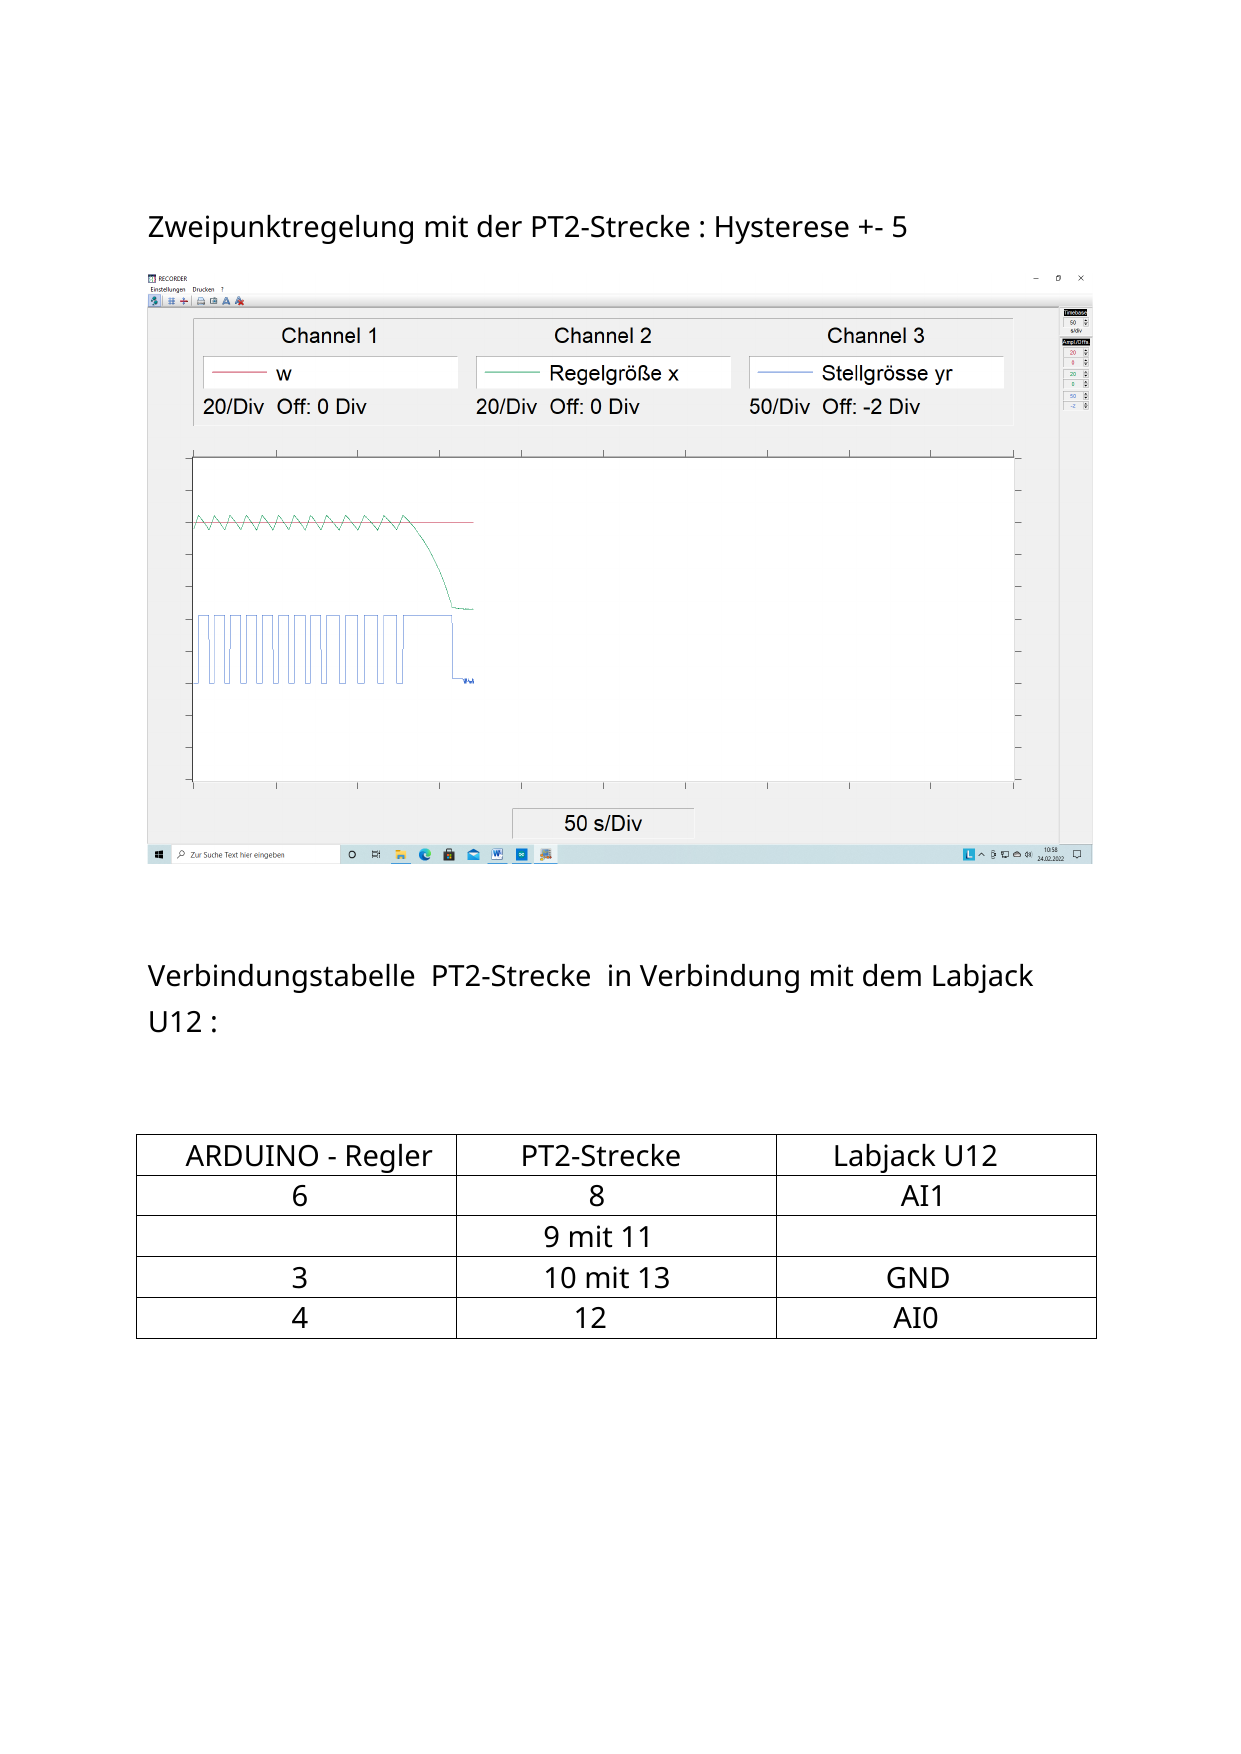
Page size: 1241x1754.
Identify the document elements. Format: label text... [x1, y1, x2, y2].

table_cell AI0 [777, 1298, 1096, 1337]
table_cell 12 [457, 1298, 776, 1337]
table_cell GND [777, 1257, 1096, 1297]
table_header PT2-Strecke [457, 1135, 776, 1174]
table_cell 3 [137, 1257, 456, 1297]
table_cell [777, 1216, 1096, 1256]
table_header ARDUINO - Regler [137, 1135, 456, 1174]
table_cell 8 [457, 1176, 776, 1215]
table_cell 6 [137, 1176, 456, 1215]
table_cell 4 [137, 1298, 456, 1337]
table_header Labjack U12 [777, 1135, 1096, 1174]
text Verbindungstabelle PT2-Strecke in Verbindung mit dem Labjack U12 : [148, 955, 1093, 1041]
text Zweipunktregelung mit der PT2-Strecke : Hysterese +- 5 [148, 207, 1093, 246]
table_cell [137, 1216, 456, 1256]
table_cell 10 mit 13 [457, 1257, 776, 1297]
table_cell AI1 [777, 1176, 1096, 1215]
table_cell 9 mit 11 [457, 1216, 776, 1256]
picture [147, 273, 1093, 864]
